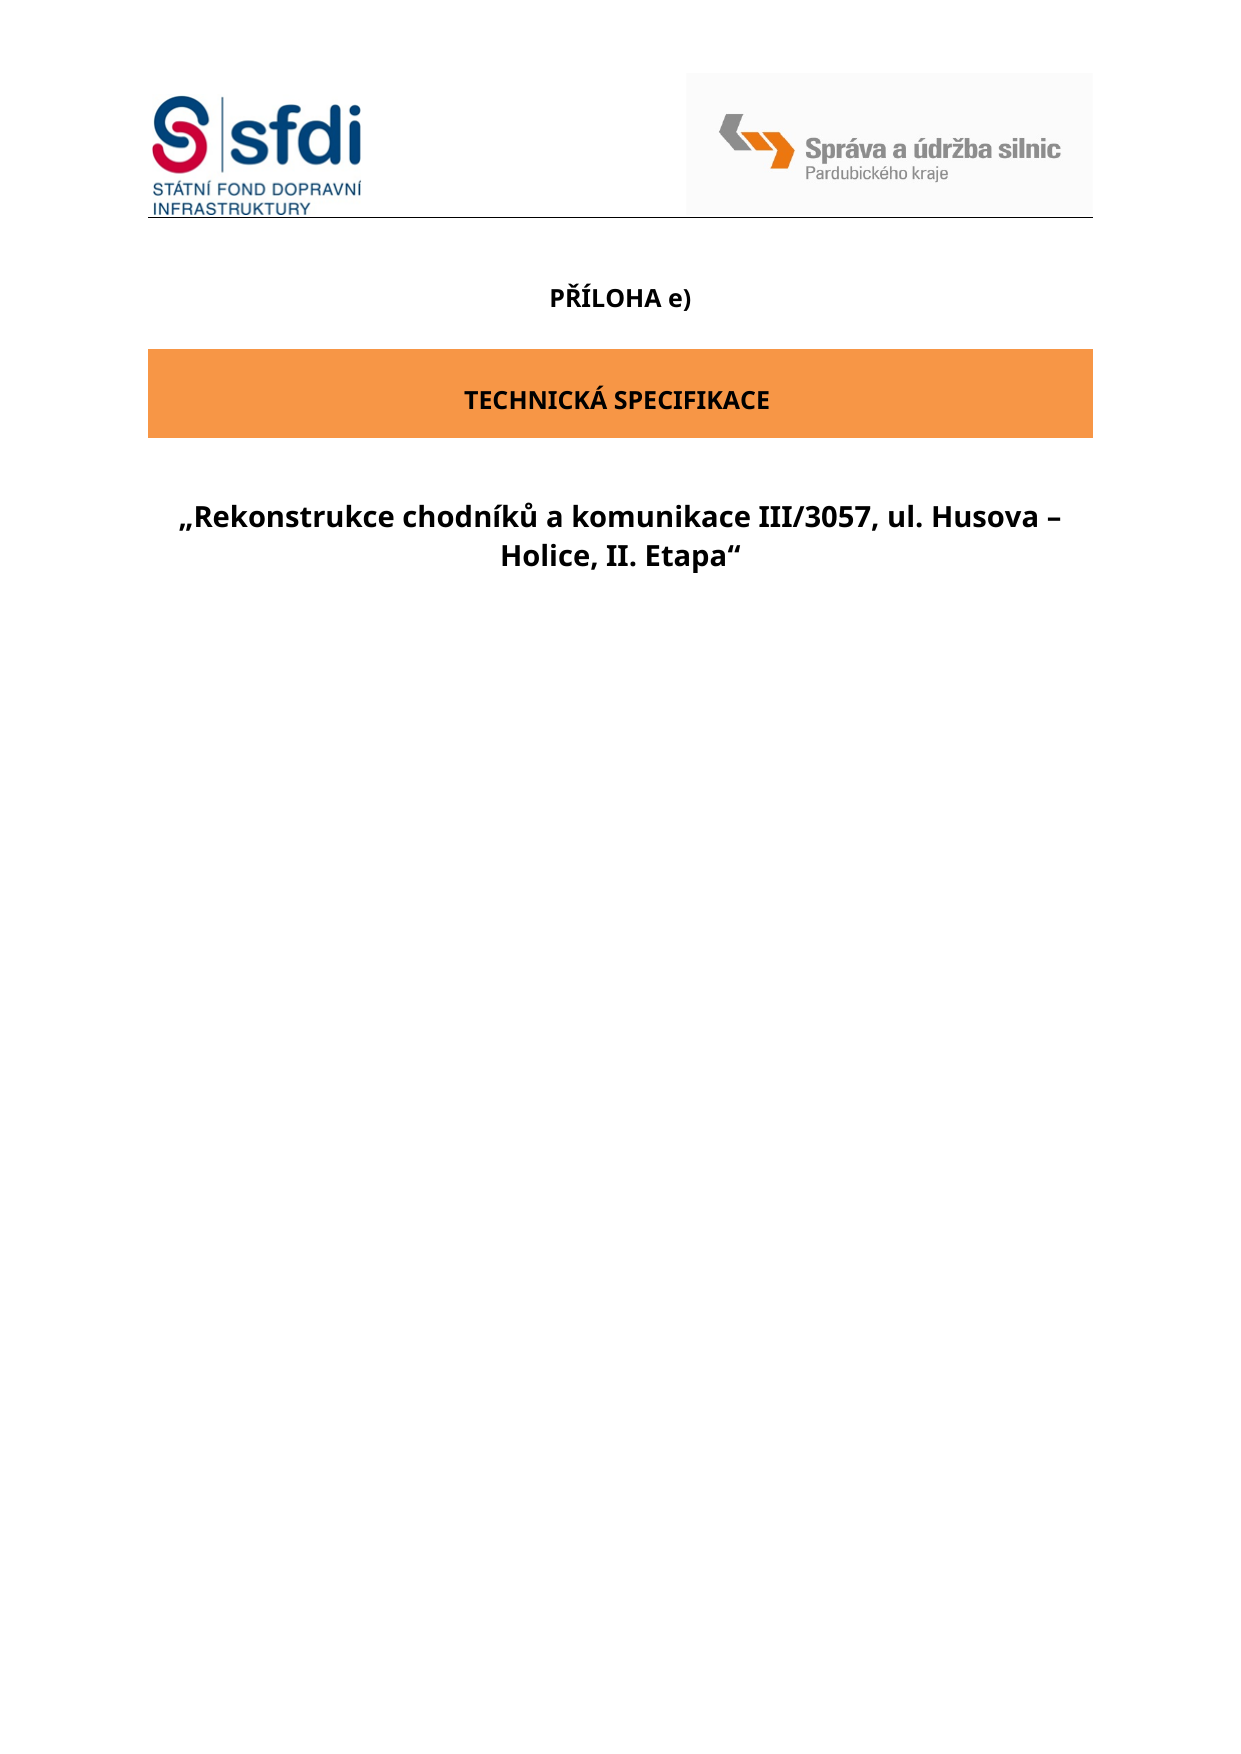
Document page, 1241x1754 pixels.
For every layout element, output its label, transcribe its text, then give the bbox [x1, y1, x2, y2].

picture [686, 73, 1093, 215]
text PŘÍLOHA e) [148, 281, 1093, 314]
picture [152, 94, 362, 215]
text „Rekonstrukce chodníků a komunikace III/3057, ul. Husova – Holice, II. Etapa“ [148, 496, 1093, 575]
text TECHNICKÁ SPECIFIKACE [148, 383, 1093, 417]
